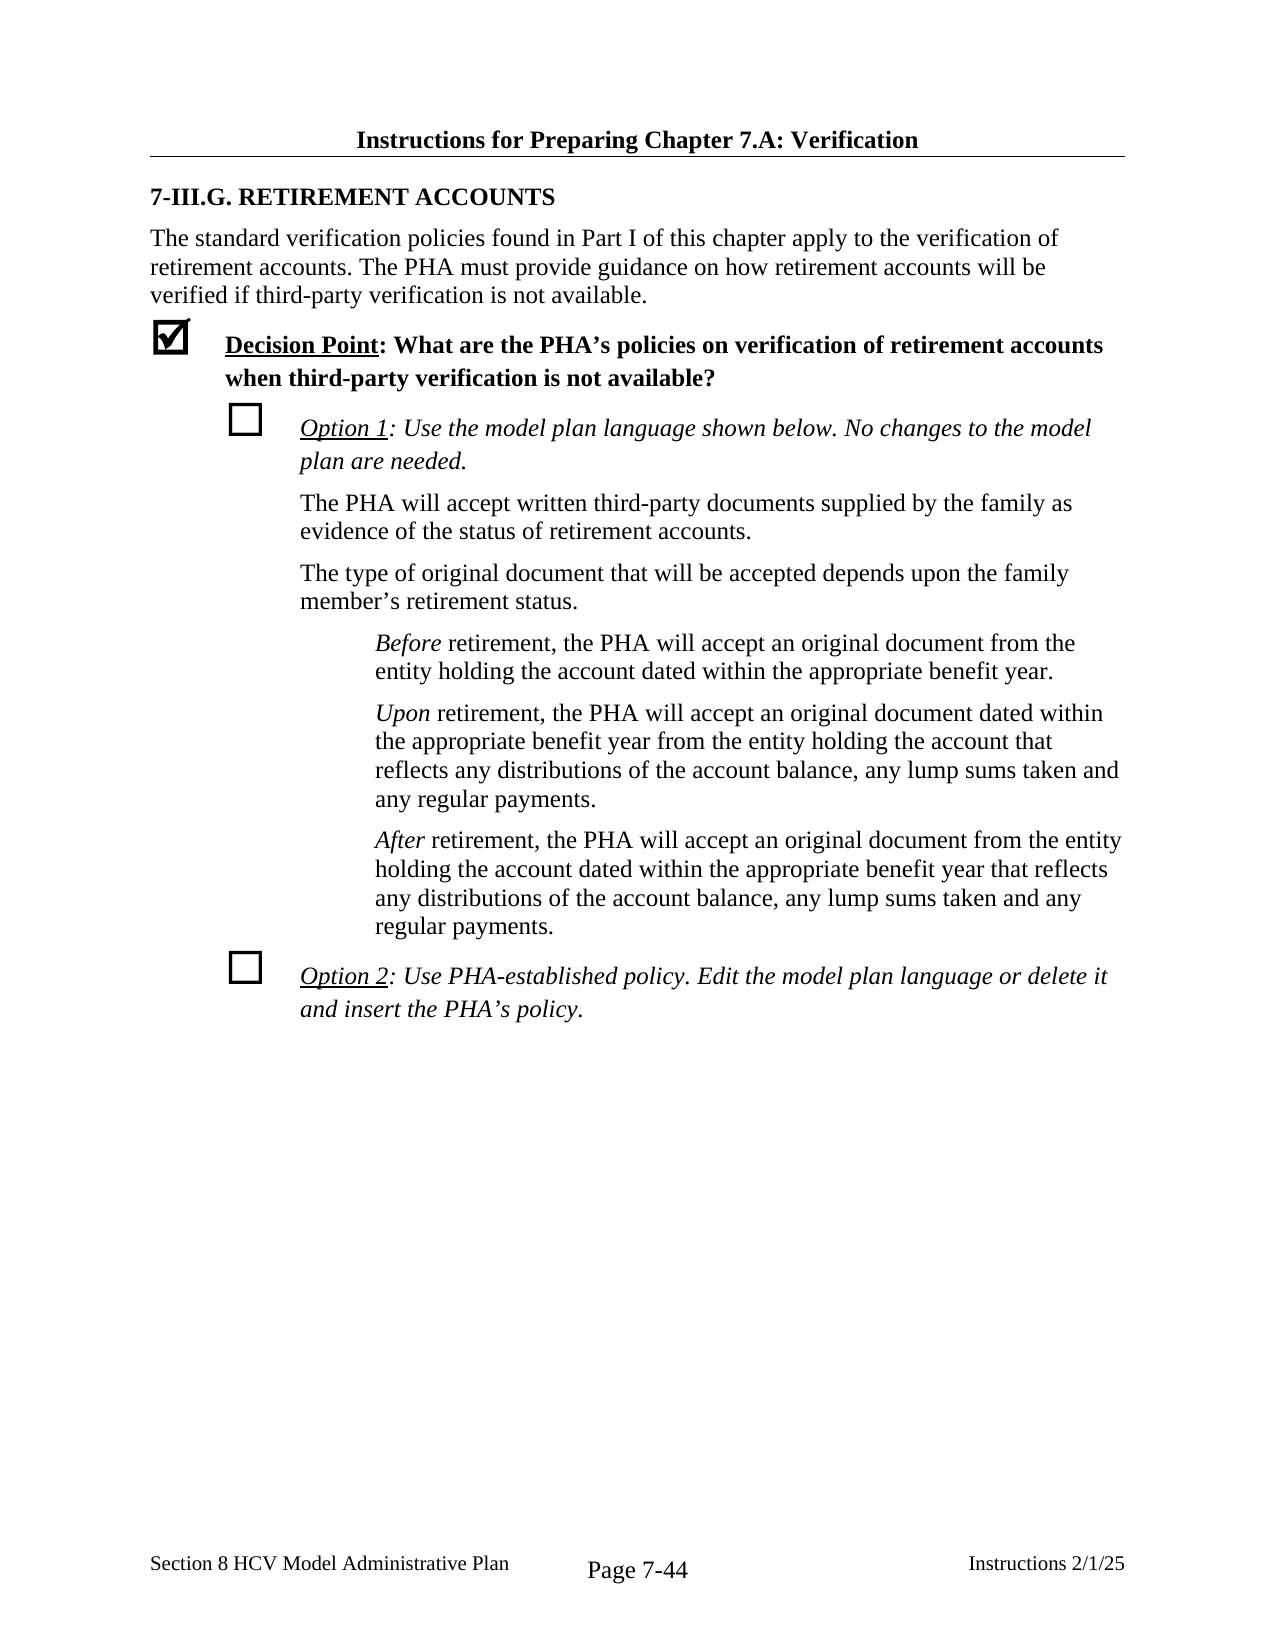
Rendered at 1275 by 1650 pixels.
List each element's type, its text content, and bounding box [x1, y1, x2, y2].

text Decision Point: What are the PHA’s policies on verification of retirement accounts when third-party verification is not available? [150, 322, 1125, 392]
text The standard verification policies found in Part I of this chapter apply to the verification of retirement accounts. The PHA must provide guidance on how retirement accounts will be verified if third-party verification is not available. [150, 223, 1125, 309]
text 7-III.G. RETIREMENT ACCOUNTS [150, 182, 1125, 211]
text Option 2: Use PHA-established policy. Edit the model plan language or delete it and insert the PHA’s policy. [225, 953, 1125, 1023]
text Upon retirement, the PHA will accept an original document dated within the appropriate benefit year from the entity holding the account that reflects any distributions of the account balance, any lump sums taken and any regular payments. [375, 698, 1125, 813]
text After retirement, the PHA will accept an original document from the entity holding the account dated within the appropriate benefit year that reflects any distributions of the account balance, any lump sums taken and any regular payments. [375, 825, 1125, 940]
text The type of original document that will be accepted depends upon the family member’s retirement status. [300, 558, 1125, 615]
text Before retirement, the PHA will accept an original document from the entity holding the account dated within the appropriate benefit year. [375, 628, 1125, 685]
text The PHA will accept written third-party documents supplied by the family as evidence of the status of retirement accounts. [300, 488, 1125, 545]
text Option 1: Use the model plan language shown below. No changes to the model plan are needed. [225, 405, 1125, 475]
